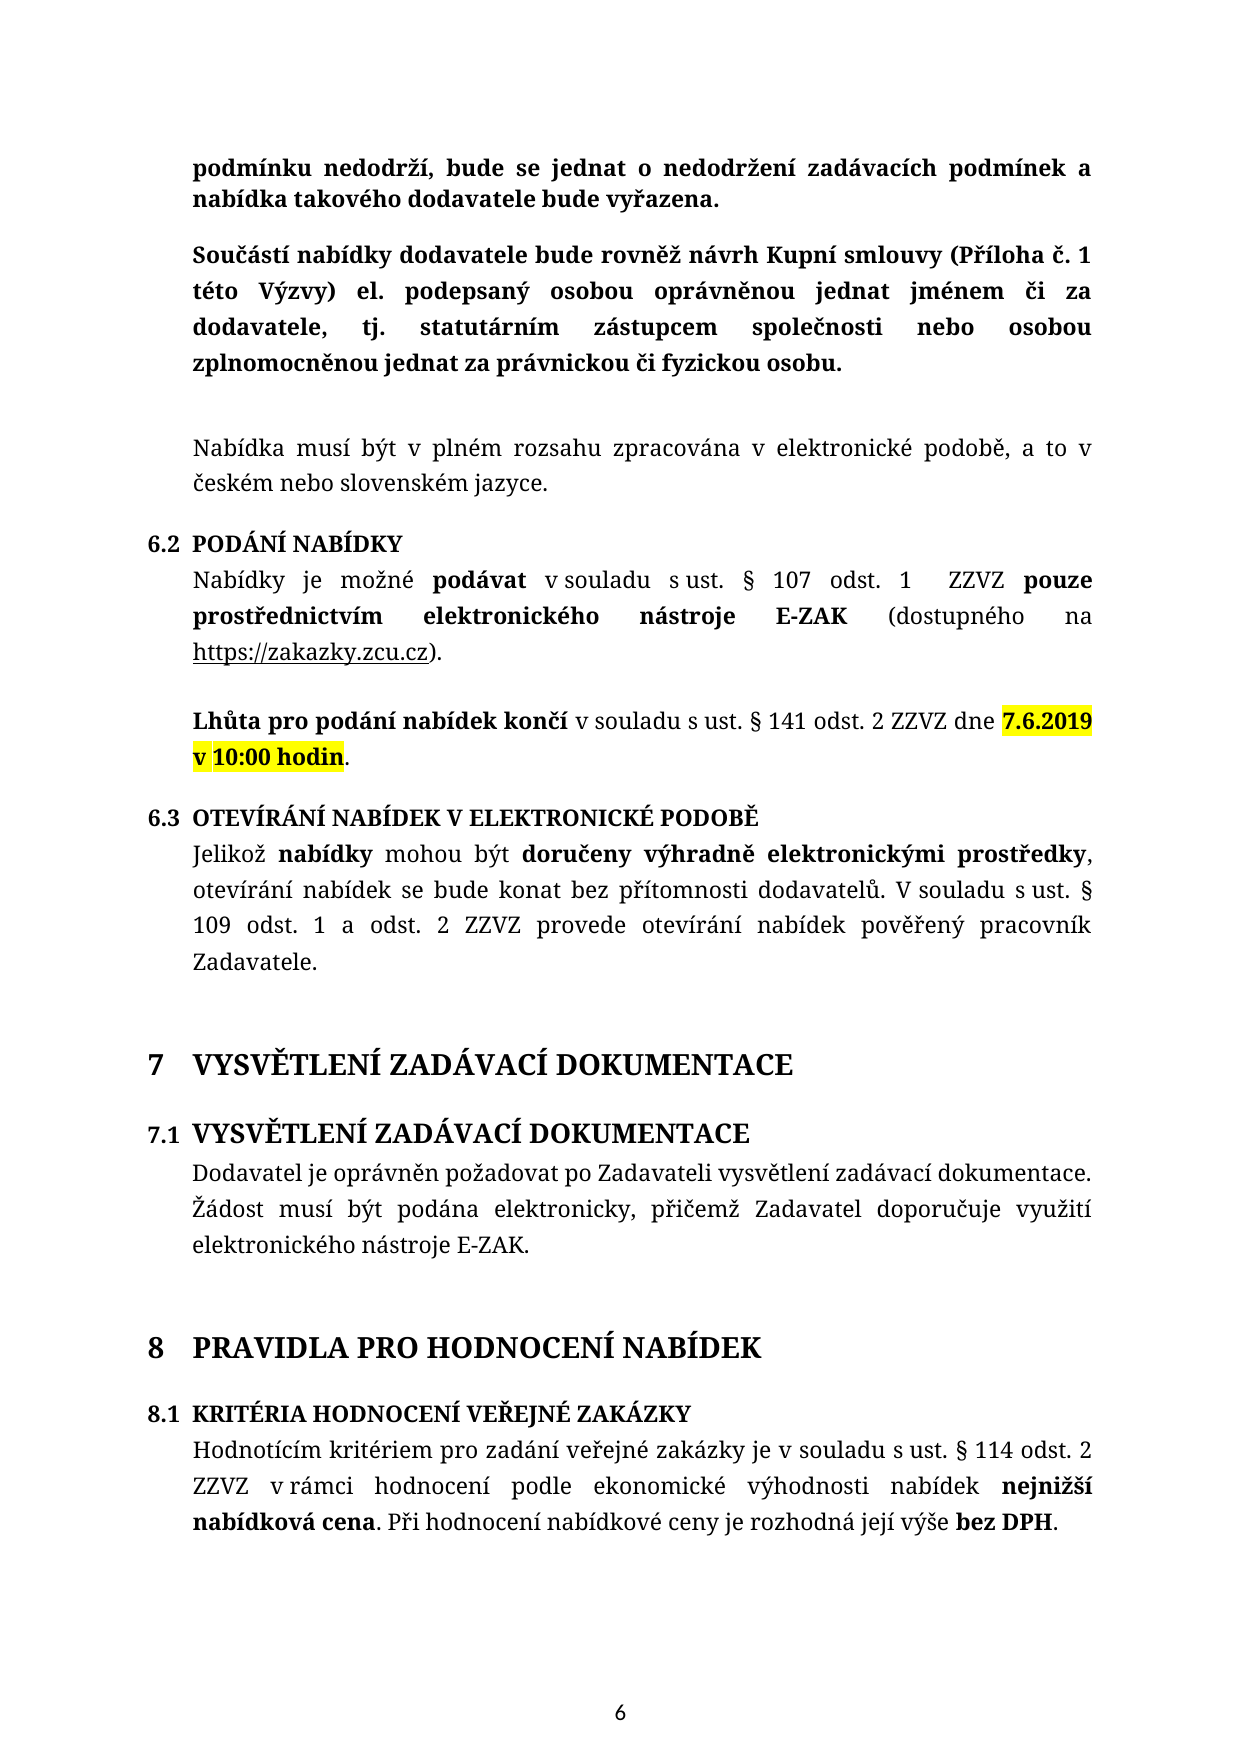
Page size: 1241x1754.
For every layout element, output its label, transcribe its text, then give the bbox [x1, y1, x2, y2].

text Lhůta pro podání nabídek končí v souladu s ust. § 141 odst. 2 ZZVZ dne 7.6.2019 v 10:00 hodin. [193, 705, 1093, 772]
text Jelikož nabídky mohou být doručeny výhradně elektronickými prostředky, otevírání nabídek se bude konat bez přítomnosti dodavatelů. V souladu s ust. § 109 odst. 1 a odst. 2 ZZVZ provede otevírání nabídek pověřený pracovník Zadavatele. [193, 838, 1093, 977]
subtitle PRAVIDLA PRO HODNOCENÍ NABÍDEK [148, 1327, 1093, 1367]
text Hodnotícím kritériem pro zadání veřejné zakázky je v souladu s ust. § 114 odst. 2 ZZVZ v rámci hodnocení podle ekonomické výhodnosti nabídek nejnižší nabídková cena. Při hodnocení nabídkové ceny je rozhodná její výše bez DPH. [193, 1434, 1093, 1537]
subtitle VYSVĚTLENÍ ZADÁVACÍ DOKUMENTACE [147, 1114, 1093, 1151]
text Nabídka musí být v plném rozsahu zpracována v elektronické podobě, a to v českém nebo slovenském jazyce. [193, 431, 1093, 499]
subtitle PODÁNÍ NABÍDKY [147, 528, 1093, 559]
text Součástí nabídky dodavatele bude rovněž návrh Kupní smlouvy (Příloha č. 1 této Výzvy) el. podepsaný osobou oprávněnou jednat jménem či za dodavatele, tj. statutárním zástupcem společnosti nebo osobou zplnomocněnou jednat za právnickou či fyzickou osobu. [192, 239, 1093, 378]
subtitle VYSVĚTLENÍ ZADÁVACÍ DOKUMENTACE [148, 1044, 1093, 1083]
text Dodavatel je oprávněn požadovat po Zadavateli vysvětlení zadávací dokumentace. Žádost musí být podána elektronicky, přičemž Zadavatel doporučuje využití elektronického nástroje E-ZAK. [192, 1157, 1093, 1260]
subtitle OTEVÍRÁNÍ NABÍDEK V ELEKTRONICKÉ PODOBĚ [148, 802, 1093, 833]
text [192, 152, 1093, 214]
text Nabídky je možné podávat v souladu s ust. § 107 odst. 1 ZZVZ pouze prostřednictvím elektronického nástroje E-ZAK (dostupného na https://zakazky.zcu.cz). [193, 564, 1093, 667]
subtitle KRITÉRIA HODNOCENÍ VEŘEJNÉ ZAKÁZKY [147, 1398, 1093, 1429]
